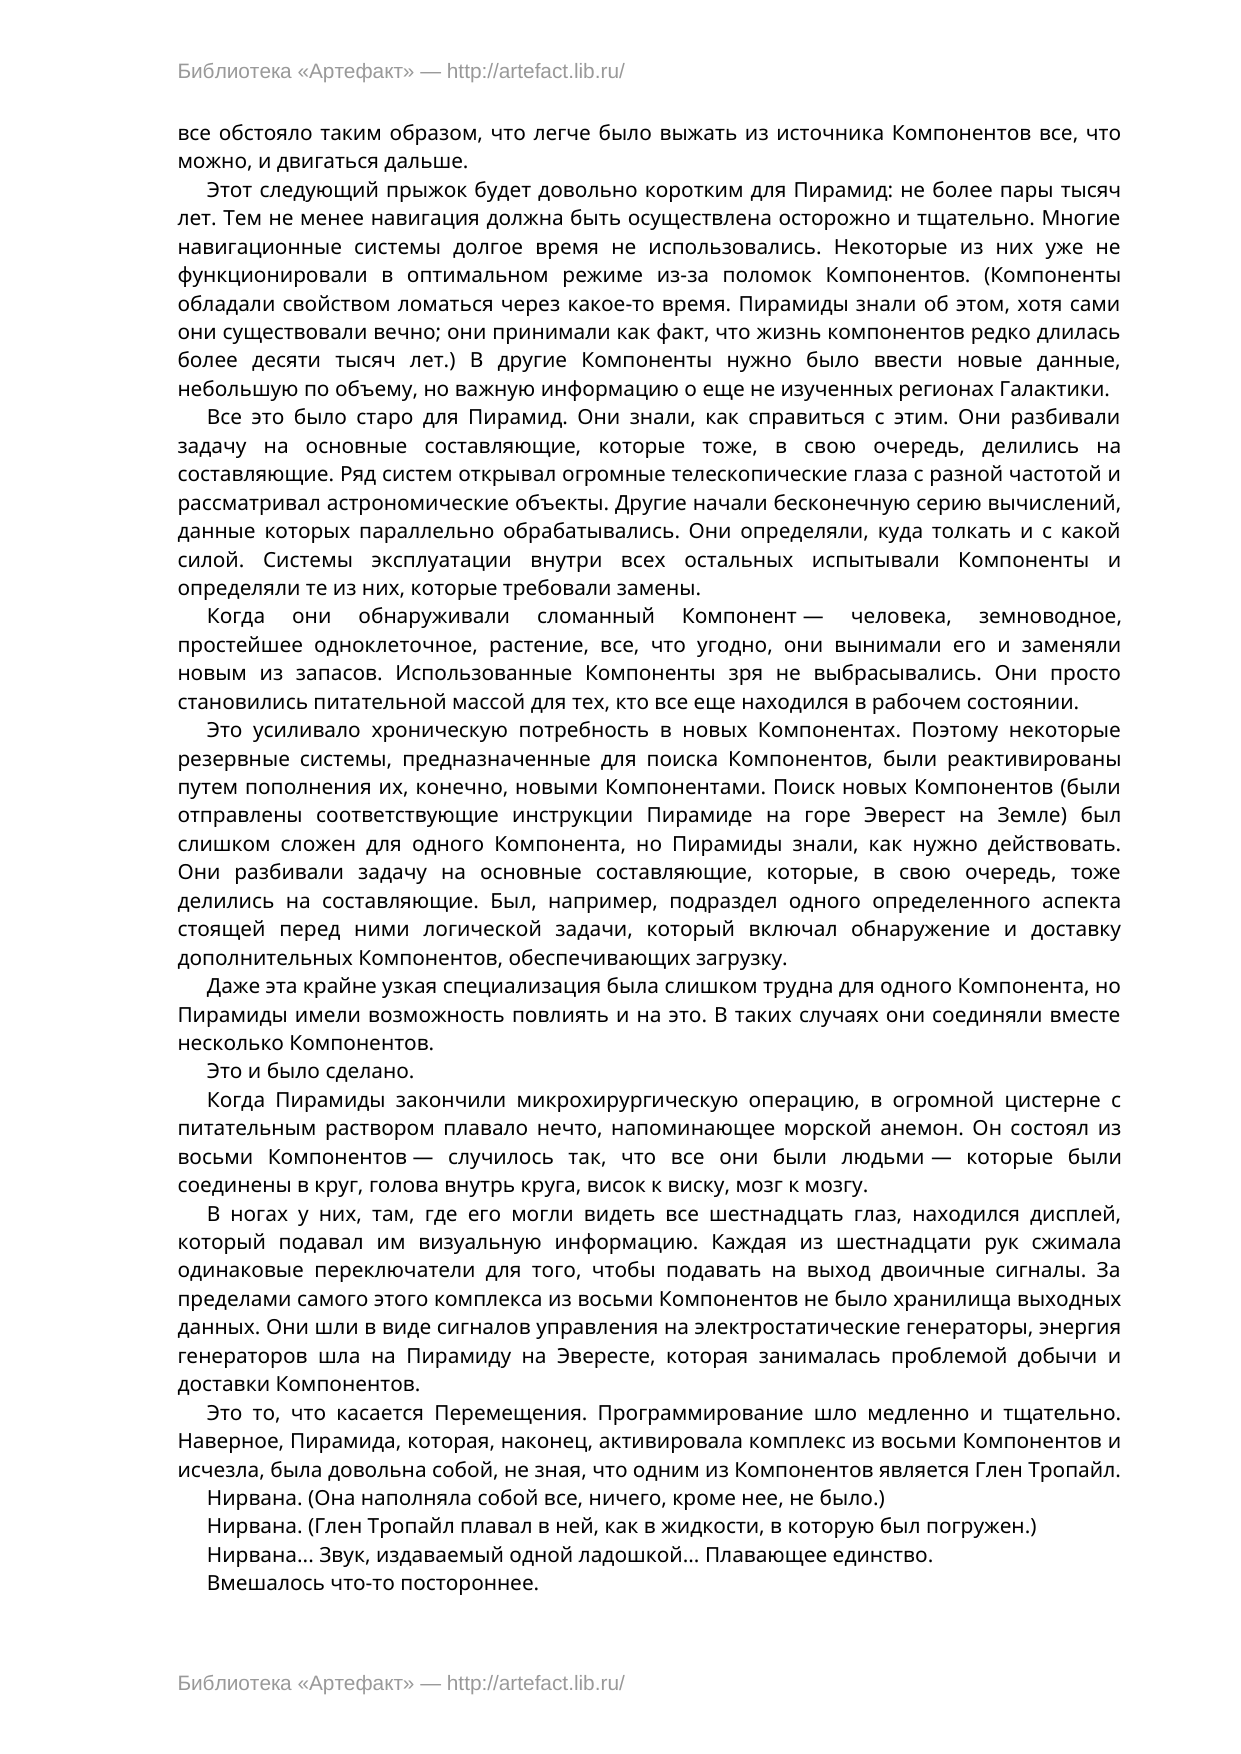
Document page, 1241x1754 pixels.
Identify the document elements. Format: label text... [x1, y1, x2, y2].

text Это усиливало хроническую потребность в новых Компонентах. Поэтому некоторые резервные системы, предназначенные для поиска Компонентов, были реактивированы путем пополнения их, конечно, новыми Компонентами. Поиск новых Компонентов (были отправлены соответствующие инструкции Пирамиде на горе Эверест на Земле) был слишком сложен для одного Компонента, но Пирамиды знали, как нужно действовать. Они разбивали задачу на основные составляющие, которые, в свою очередь, тоже делились на составляющие. Был, например, подраздел одного определенного аспекта стоящей перед ними логической задачи, который включал обнаружение и доставку дополнительных Компонентов, обеспечивающих загрузку. [177, 715, 1122, 971]
text Нирвана. (Глен Тропайл плавал в ней, как в жидкости, в которую был погружен.) [177, 1512, 1122, 1540]
text Вмешалось что-то постороннее. [177, 1568, 1122, 1597]
text Этот следующий прыжок будет довольно коротким для Пирамид: не более пары тысяч лет. Тем не менее навигация должна быть осуществлена осторожно и тщательно. Многие навигационные системы долгое время не использовались. Некоторые из них уже не функционировали в оптимальном режиме из-за поломок Компонентов. (Компоненты обладали свойством ломаться через какое-то время. Пирамиды знали об этом, хотя сами они существовали вечно; они принимали как факт, что жизнь компонентов редко длилась более десяти тысяч лет.) В другие Компоненты нужно было ввести новые данные, небольшую по объему, но важную информацию о еще не изученных регионах Галактики. [177, 175, 1122, 402]
text Это то, что касается Перемещения. Программирование шло медленно и тщательно. Наверное, Пирамида, которая, наконец, активировала комплекс из восьми Компонентов и исчезла, была довольна собой, не зная, что одним из Компонентов является Глен Тропайл. [177, 1398, 1122, 1483]
text Это и было сделано. [177, 1057, 1122, 1085]
text Нирвана. (Она наполняла собой все, ничего, кроме нее, не было.) [177, 1483, 1122, 1512]
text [177, 118, 1122, 175]
text Даже эта крайне узкая специализация была слишком трудна для одного Компонента, но Пирамиды имели возможность повлиять и на это. В таких случаях они соединяли вместе несколько Компонентов. [177, 971, 1122, 1057]
text Когда Пирамиды закончили микрохирургическую операцию, в огромной цистерне с питательным раствором плавало нечто, напоминающее морской анемон. Он состоял из восьми Компонентов — случилось так, что все они были людьми — которые были соединены в круг, голова внутрь круга, висок к виску, мозг к мозгу. [177, 1085, 1122, 1199]
text Когда они обнаруживали сломанный Компонент — человека, земноводное, простейшее одноклеточное, растение, все, что угодно, они вынимали его и заменяли новым из запасов. Использованные Компоненты зря не выбрасывались. Они просто становились питательной массой для тех, кто все еще находился в рабочем состоянии. [177, 602, 1122, 715]
text Все это было старо для Пирамид. Они знали, как справиться с этим. Они разбивали задачу на основные составляющие, которые тоже, в свою очередь, делились на составляющие. Ряд систем открывал огромные телескопические глаза с разной частотой и рассматривал астрономические объекты. Другие начали бесконечную серию вычислений, данные которых параллельно обрабатывались. Они определяли, куда толкать и с какой силой. Системы эксплуатации внутри всех остальных испытывали Компоненты и определяли те из них, которые требовали замены. [177, 402, 1122, 602]
text В ногах у них, там, где его могли видеть все шестнадцать глаз, находился дисплей, который подавал им визуальную информацию. Каждая из шестнадцати рук сжимала одинаковые переключатели для того, чтобы подавать на выход двоичные сигналы. За пределами самого этого комплекса из восьми Компонентов не было хранилища выходных данных. Они шли в виде сигналов управления на электростатические генераторы, энергия генераторов шла на Пирамиду на Эвересте, которая занималась проблемой добычи и доставки Компонентов. [177, 1199, 1122, 1398]
text Нирвана... Звук, издаваемый одной ладошкой... Плавающее единство. [177, 1540, 1122, 1568]
